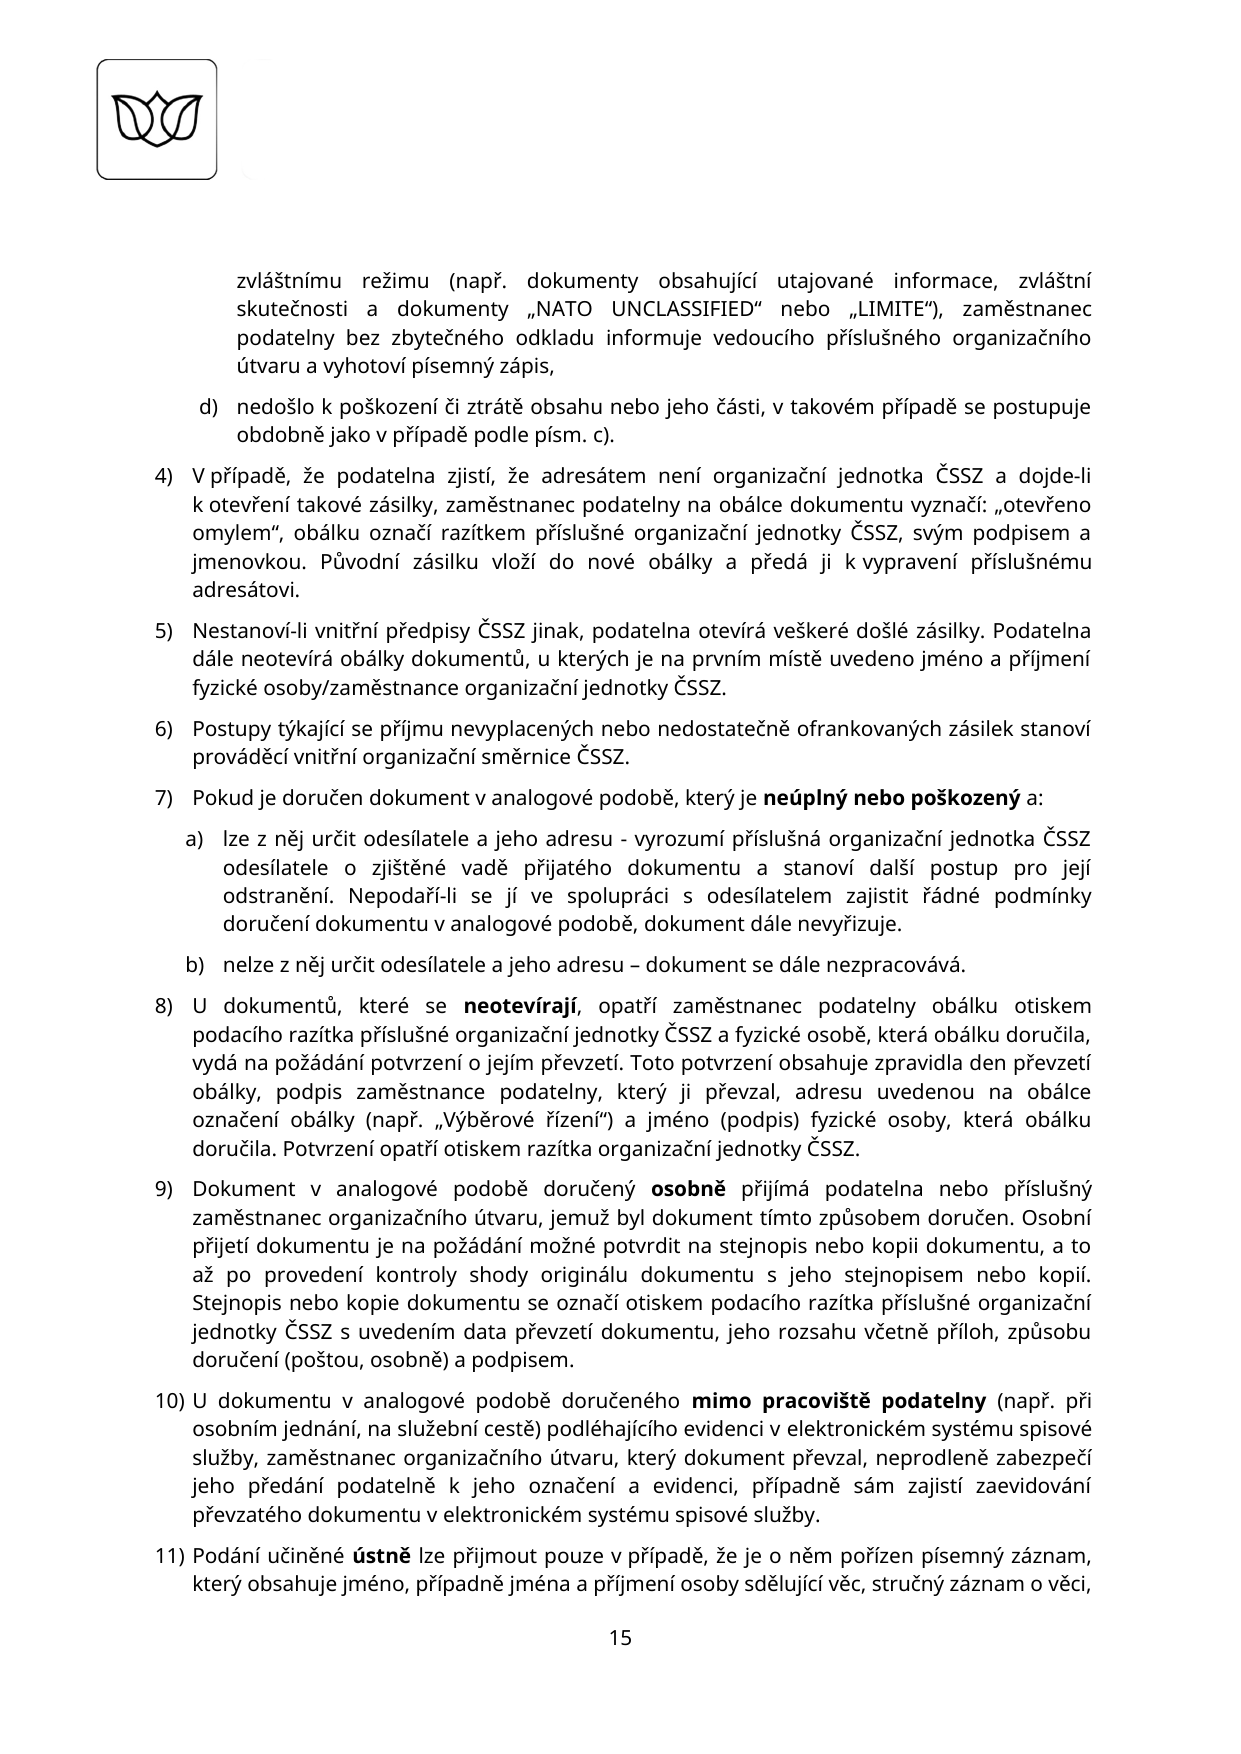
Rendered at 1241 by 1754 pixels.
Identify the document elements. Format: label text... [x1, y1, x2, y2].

list Nestanoví-li vnitřní předpisy ČSSZ jinak, podatelna otevírá veškeré došlé zásilky. Podatelna dále neotevírá obálky dokumentů, u kterých je na prvním místě uvedeno jméno a příjmení fyzické osoby/zaměstnance organizační jednotky ČSSZ. [154, 616, 1092, 701]
picture [0, 59, 1241, 180]
list lze z něj určit odesílatele a jeho adresu - vyrozumí příslušná organizační jednotka ČSSZ odesílatele o zjištěné vadě přijatého dokumentu a stanoví další postup pro její odstranění. Nepodaří-li se jí ve spolupráci s odesílatelem zajistit řádné podmínky doručení dokumentu v analogové podobě, dokument dále nevyřizuje. [185, 824, 1092, 938]
list Postupy týkající se příjmu nevyplacených nebo nedostatečně ofrankovaných zásilek stanoví prováděcí vnitřní organizační směrnice ČSSZ. [154, 714, 1092, 771]
list nelze z něj určit odesílatele a jeho adresu – dokument se dále nezpracovává. [185, 951, 1092, 979]
list U dokumentů, které se neotevírají, opatří zaměstnanec podatelny obálku otiskem podacího razítka příslušné organizační jednotky ČSSZ a fyzické osobě, která obálku doručila, vydá na požádání potvrzení o jejím převzetí. Toto potvrzení obsahuje zpravidla den převzetí obálky, podpis zaměstnance podatelny, který ji převzal, adresu uvedenou na obálce označení obálky (např. „Výběrové řízení“) a jméno (podpis) fyzické osoby, která obálku doručila. Potvrzení opatří otiskem razítka organizační jednotky ČSSZ. [154, 991, 1092, 1162]
list V případě, že podatelna zjistí, že adresátem není organizační jednotka ČSSZ a dojde-li k otevření takové zásilky, zaměstnanec podatelny na obálce dokumentu vyznačí: „otevřeno omylem“, obálku označí razítkem příslušné organizační jednotky ČSSZ, svým podpisem a jmenovkou. Původní zásilku vloží do nové obálky a předá ji k vypravení příslušnému adresátovi. [154, 461, 1092, 604]
list Pokud je doručen dokument v analogové podobě, který je neúplný nebo poškozený a: [154, 783, 1092, 812]
list Dokument v analogové podobě doručený osobně přijímá podatelna nebo příslušný zaměstnanec organizačního útvaru, jemuž byl dokument tímto způsobem doručen. Osobní přijetí dokumentu je na požádání možné potvrdit na stejnopis nebo kopii dokumentu, a to až po provedení kontroly shody originálu dokumentu s jeho stejnopisem nebo kopií. Stejnopis nebo kopie dokumentu se označí otiskem podacího razítka příslušné organizační jednotky ČSSZ s uvedením data převzetí dokumentu, jeho rozsahu včetně příloh, způsobu doručení (poštou, osobně) a podpisem. [154, 1174, 1092, 1374]
list U dokumentu v analogové podobě doručeného mimo pracoviště podatelny (např. při osobním jednání, na služební cestě) podléhajícího evidenci v elektronickém systému spisové služby, zaměstnanec organizačního útvaru, který dokument převzal, neprodleně zabezpečí jeho předání podatelně k jeho označení a evidenci, případně sám zajistí zaevidování převzatého dokumentu v elektronickém systému spisové služby. [154, 1386, 1092, 1528]
list nedošlo k poškození či ztrátě obsahu nebo jeho části, v takovém případě se postupuje obdobně jako v případě podle písm. c). [199, 392, 1092, 449]
